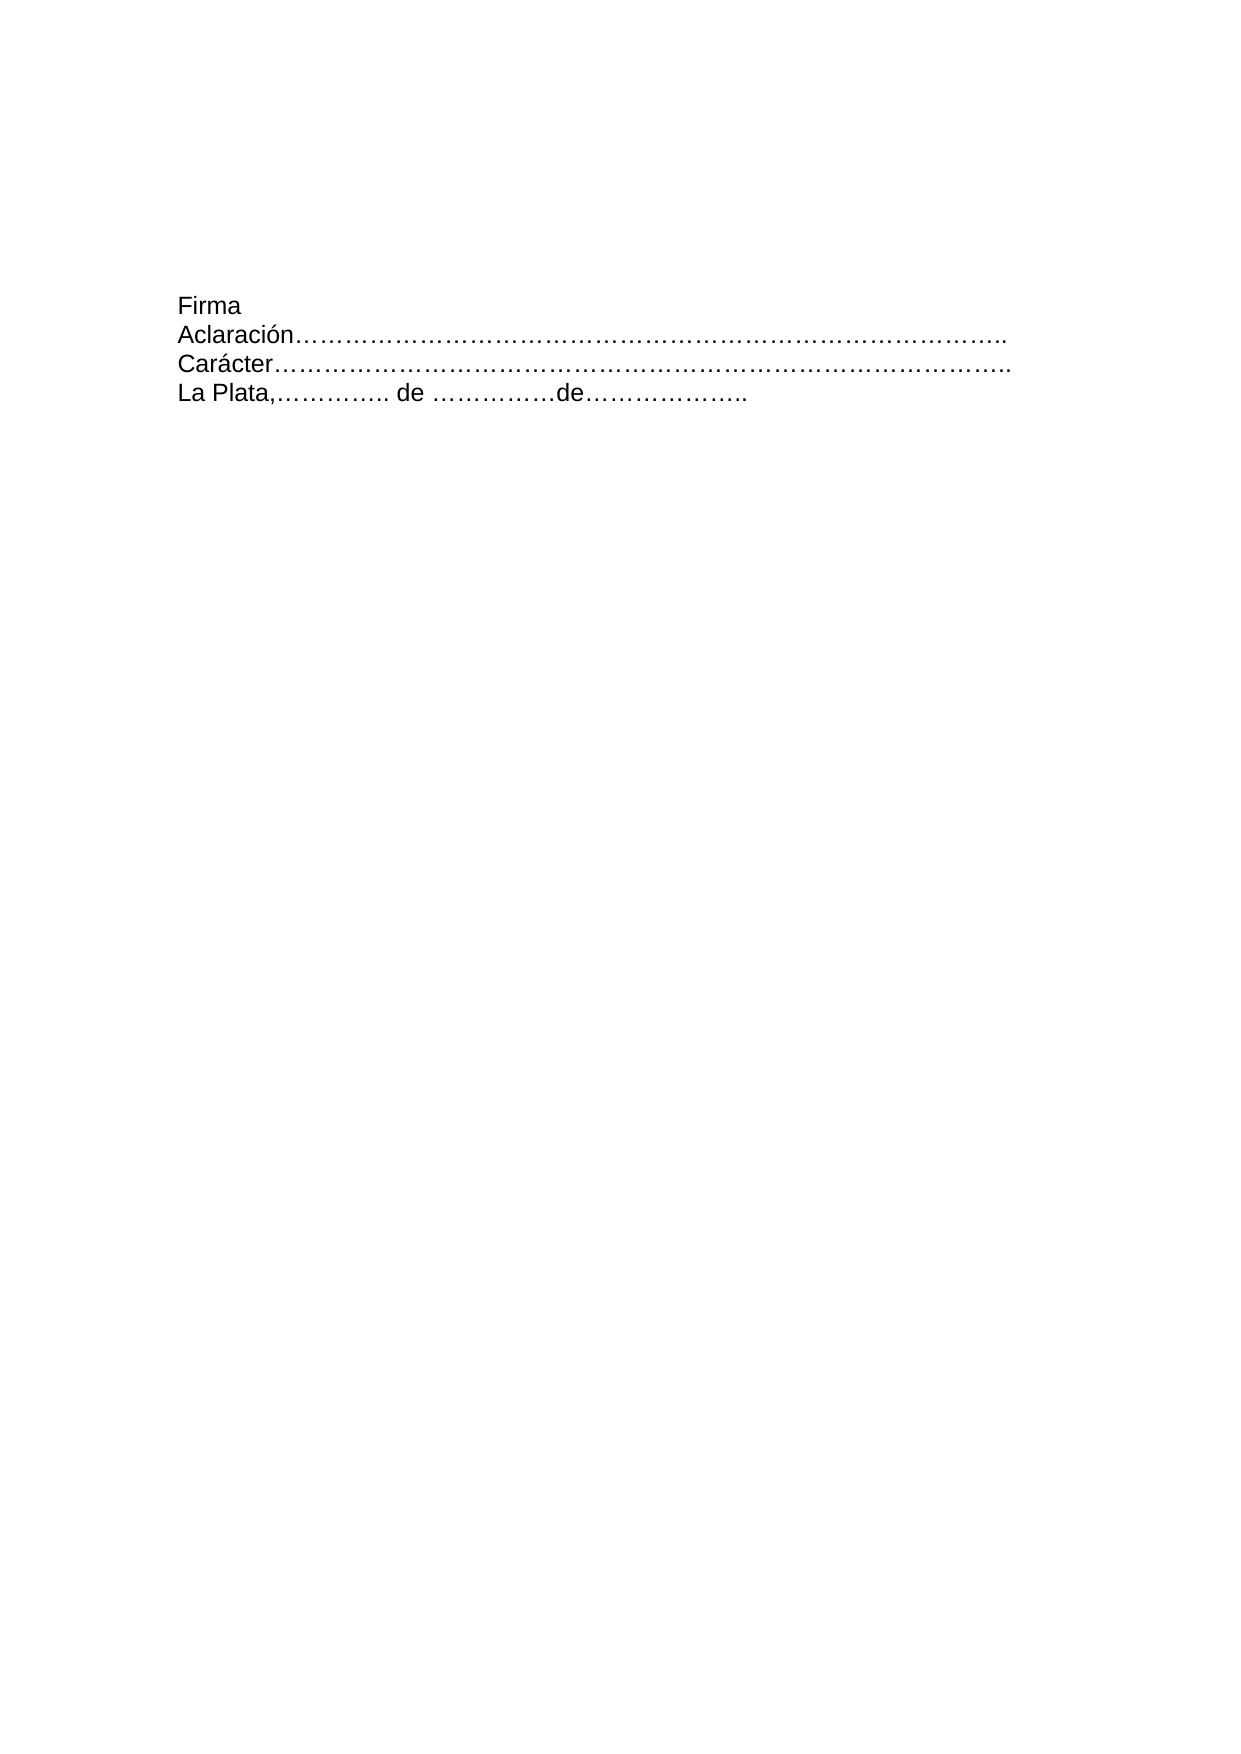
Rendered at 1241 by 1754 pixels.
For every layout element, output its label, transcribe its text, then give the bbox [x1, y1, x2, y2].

text Firma [177, 291, 1063, 320]
text Aclaración………………………………………………………………………….. [177, 320, 1063, 349]
text Carácter…………………………………………………………………………….. [177, 349, 1063, 378]
text La Plata,………….. de ……………de……………….. [177, 378, 1063, 406]
